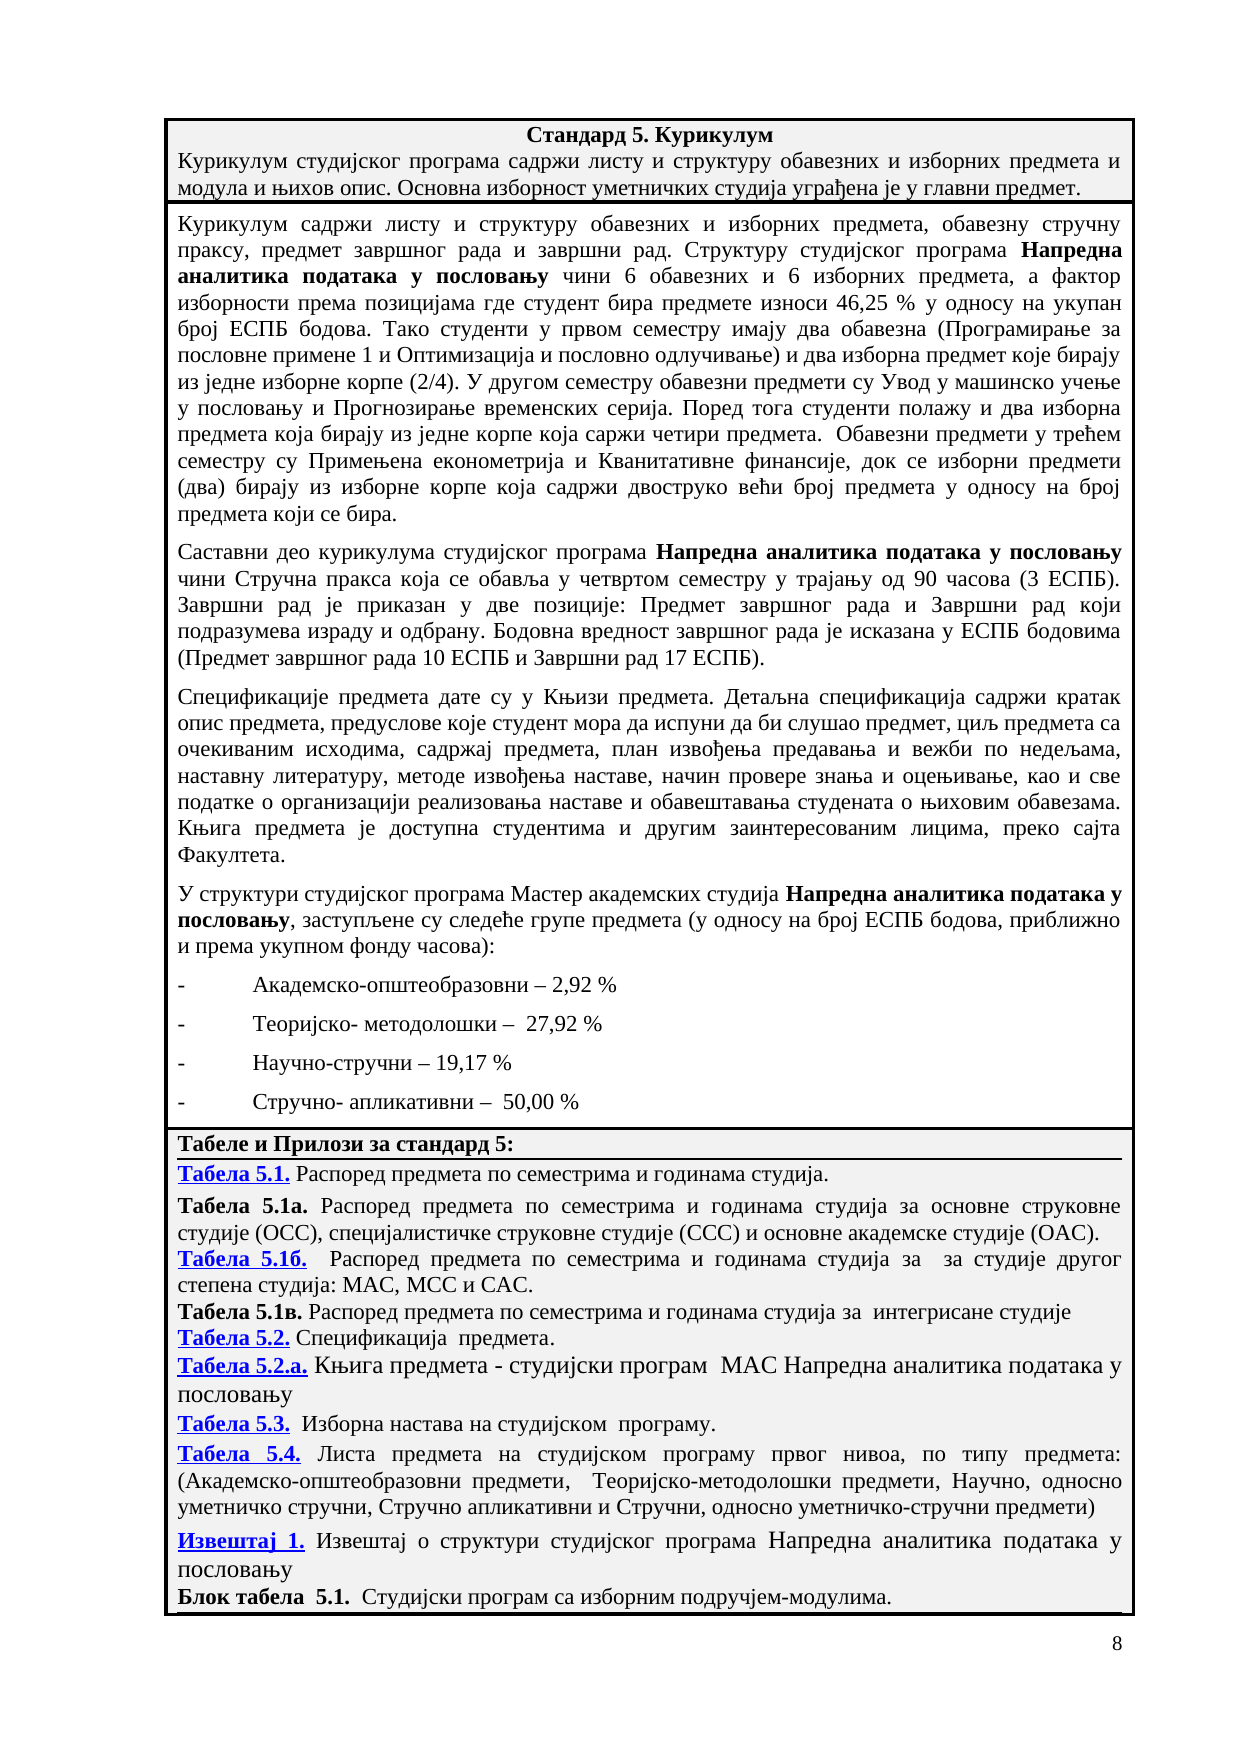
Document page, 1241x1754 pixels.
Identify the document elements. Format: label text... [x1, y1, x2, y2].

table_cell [168, 1130, 1132, 1613]
table_cell Курикулум садржи листу и структуру обавезних и изборних предмета, обавезну стручну праксу, предмет завршног рада и завршни рад. Структуру студијског програма Напредна аналитика података у пословању чини 6 обавезних и 6 изборних предметa, а фактор изборности према позицијама где студент бира предмете износи 46,25 % у односу на укупан број ЕСПБ бодова. Тако студенти у првом семестру имају два обавезна (Програмирање за пословне примене 1 и Оптимизација и пословно одлучивање) и два изборна предмет које бирају из једне изборне корпе (2/4). У другом семестру обавезни предмети су Увод у машинско учење у пословању и Прогнозирање временских серија. Поред тога студенти полажу и два изборна предмета која бирају из једне корпе која саржи четири предмета. Обавезни предмети у трећем семестру су Примењена економетрија и Кванитативне финансије, док се изборни предмети (два) бирају из изборне корпе која садржи двоструко већи број предмета у односу на број предмета који се бира. Саставни део курикулума студијског програма Напредна аналитика података у пословању чини Стручна пракса која се обавља у четвртом семестру у трајању од 90 часова (3 ЕСПБ). Завршни рад је приказан у две позиције: Предмет завршног рада и Завршни рад који подразумева израду и одбрану. Бодовна вредност завршног рада је исказана у ЕСПБ бодовима (Предмет завршног рада 10 ЕСПБ и Завршни рад 17 ЕСПБ). Спецификације предмета дате су у Књизи предмета. Детаљна спецификација садржи кратак опис предмета, предуслове које студент мора да испуни да би слушао предмет, циљ предмета са очекиваним исходима, садржај предмета, план извођења предавања и вежби по недељама, наставну литературу, методе извођења наставе, начин провере знања и оцењивање, као и све податке о организацији реализовања наставе и обавештавања студената о њиховим обавезама. Књига предмета је доступна студентима и другим заинтересованим лицима, преко сајта Факултета. У структури студијског програма Мастер академских студија Напредна аналитика података у пословању, заступљене су следеће групе предмета (у односу на број ЕСПБ бодова, приближно и према укупном фонду часова): - Академско-општеобразовни – 2,92 % - Теоријско- методолошки – 27,92 % - Научно-стручни – 19,17 % - Стручно- апликативни – 50,00 % [168, 204, 1132, 1127]
table_header Стандард 5. Курикулум Курикулум студијског програма садржи листу и структуру обавезних и изборних предмета и модула и њихов опис. Основна изборност уметничких студија уграђена је у главни предмет. [168, 121, 1132, 200]
